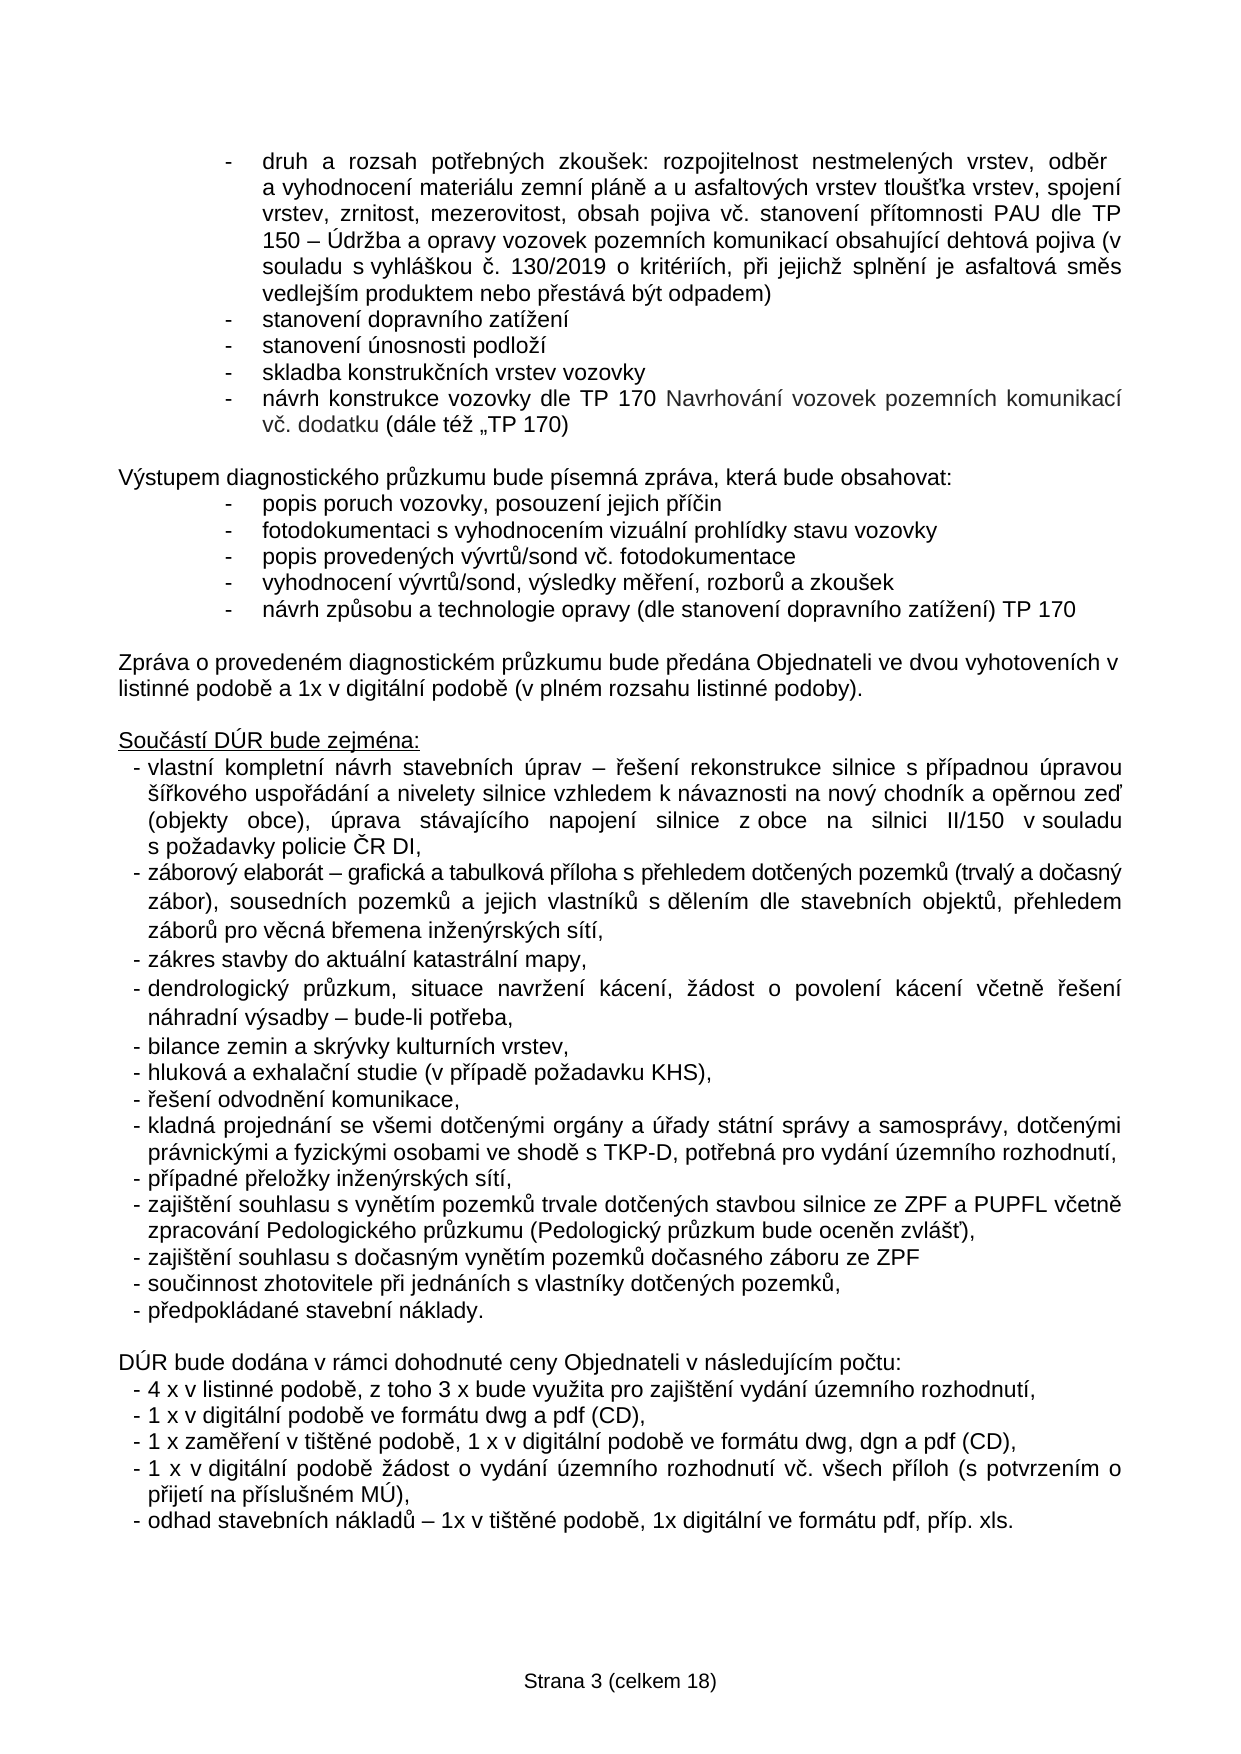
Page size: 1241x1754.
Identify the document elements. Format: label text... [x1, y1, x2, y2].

list odhad stavebních nákladů – 1x v tištěné podobě, 1x digitální ve formátu pdf, příp. xls. [133, 1507, 1122, 1534]
list zajištění souhlasu s dočasným vynětím pozemků dočasného záboru ze ZPF [133, 1244, 1122, 1270]
list vlastní kompletní návrh stavebních úprav – řešení rekonstrukce silnice s případnou úpravou šířkového uspořádání a nivelety silnice vzhledem k návaznosti na nový chodník a opěrnou zeď (objekty obce), úprava stávajícího napojení silnice z obce na silnici II/150 v souladu s požadavky policie ČR DI, [133, 754, 1122, 859]
list případné přeložky inženýrských sítí, [133, 1165, 1122, 1191]
list vyhodnocení vývrtů/sond, výsledky měření, rozborů a zkoušek [224, 569, 1122, 596]
list dendrologický průzkum, situace navržení kácení, žádost o povolení kácení včetně řešení náhradní výsadby – bude-li potřeba, [133, 975, 1122, 1030]
list zajištění souhlasu s vynětím pozemků trvale dotčených stavbou silnice ze ZPF a PUPFL včetně zpracování Pedologického průzkumu (Pedologický průzkum bude oceněn zvlášť), [133, 1191, 1122, 1244]
list popis provedených vývrtů/sond vč. fotodokumentace [224, 543, 1122, 569]
list bilance zemin a skrývky kulturních vrstev, [133, 1033, 1122, 1059]
list součinnost zhotovitele při jednáních s vlastníky dotčených pozemků, [133, 1270, 1122, 1297]
list skladba konstrukčních vrstev vozovky [224, 358, 1122, 385]
list návrh způsobu a technologie opravy (dle stanovení dopravního zatížení) TP 170 [224, 596, 1122, 622]
list 1 x zaměření v tištěné podobě, 1 x v digitální podobě ve formátu dwg, dgn a pdf (CD), [133, 1428, 1122, 1455]
list stanovení dopravního zatížení [224, 306, 1122, 332]
list zákres stavby do aktuální katastrální mapy, [133, 946, 1122, 972]
list předpokládané stavební náklady. [133, 1297, 1122, 1323]
list fotodokumentaci s vyhodnocením vizuální prohlídky stavu vozovky [224, 517, 1122, 543]
list 1 x v digitální podobě žádost o vydání územního rozhodnutí vč. všech příloh (s potvrzením o přijetí na příslušném MÚ), [133, 1455, 1122, 1507]
list řešení odvodnění komunikace, [133, 1086, 1122, 1112]
list kladná projednání se všemi dotčenými orgány a úřady státní správy a samosprávy, dotčenými právnickými a fyzickými osobami ve shodě s TKP-D, potřebná pro vydání územního rozhodnutí, [133, 1112, 1122, 1165]
list 1 x v digitální podobě ve formátu dwg a pdf (CD), [133, 1402, 1122, 1428]
list druh a rozsah potřebných zkoušek: rozpojitelnost nestmelených vrstev, odběr a vyhodnocení materiálu zemní pláně a u asfaltových vrstev tloušťka vrstev, spojení vrstev, zrnitost, mezerovitost, obsah pojiva vč. stanovení přítomnosti PAU dle TP 150 – Údržba a opravy vozovek pozemních komunikací obsahující dehtová pojiva (v souladu s vyhláškou č. 130/2019 o kritériích, při jejichž splnění je asfaltová směs vedlejším produktem nebo přestává být odpadem) [224, 148, 1122, 306]
list stanovení únosnosti podloží [224, 332, 1122, 358]
text Zpráva o provedeném diagnostickém průzkumu bude předána Objednateli ve dvou vyhotoveních v listinné podobě a 1x v digitální podobě (v plném rozsahu listinné podoby). [118, 648, 1122, 701]
list hluková a exhalační studie (v případě požadavku KHS), [133, 1059, 1122, 1086]
text Výstupem diagnostického průzkumu bude písemná zpráva, která bude obsahovat: [118, 464, 1122, 490]
list návrh konstrukce vozovky dle TP 170 Navrhování vozovek pozemních komunikací vč. dodatku (dále též „TP 170) [224, 385, 1122, 438]
list 4 x v listinné podobě, z toho 3 x bude využita pro zajištění vydání územního rozhodnutí, [133, 1376, 1122, 1402]
text DÚR bude dodána v rámci dohodnuté ceny Objednateli v následujícím počtu: [118, 1349, 1122, 1376]
list záborový elaborát – grafická a tabulková příloha s přehledem dotčených pozemků (trvalý a dočasný zábor), sousedních pozemků a jejich vlastníků s dělením dle stavebních objektů, přehledem záborů pro věcná břemena inženýrských sítí, [133, 859, 1122, 943]
list popis poruch vozovky, posouzení jejich příčin [224, 490, 1122, 517]
text Součástí DÚR bude zejména: [118, 727, 1122, 754]
